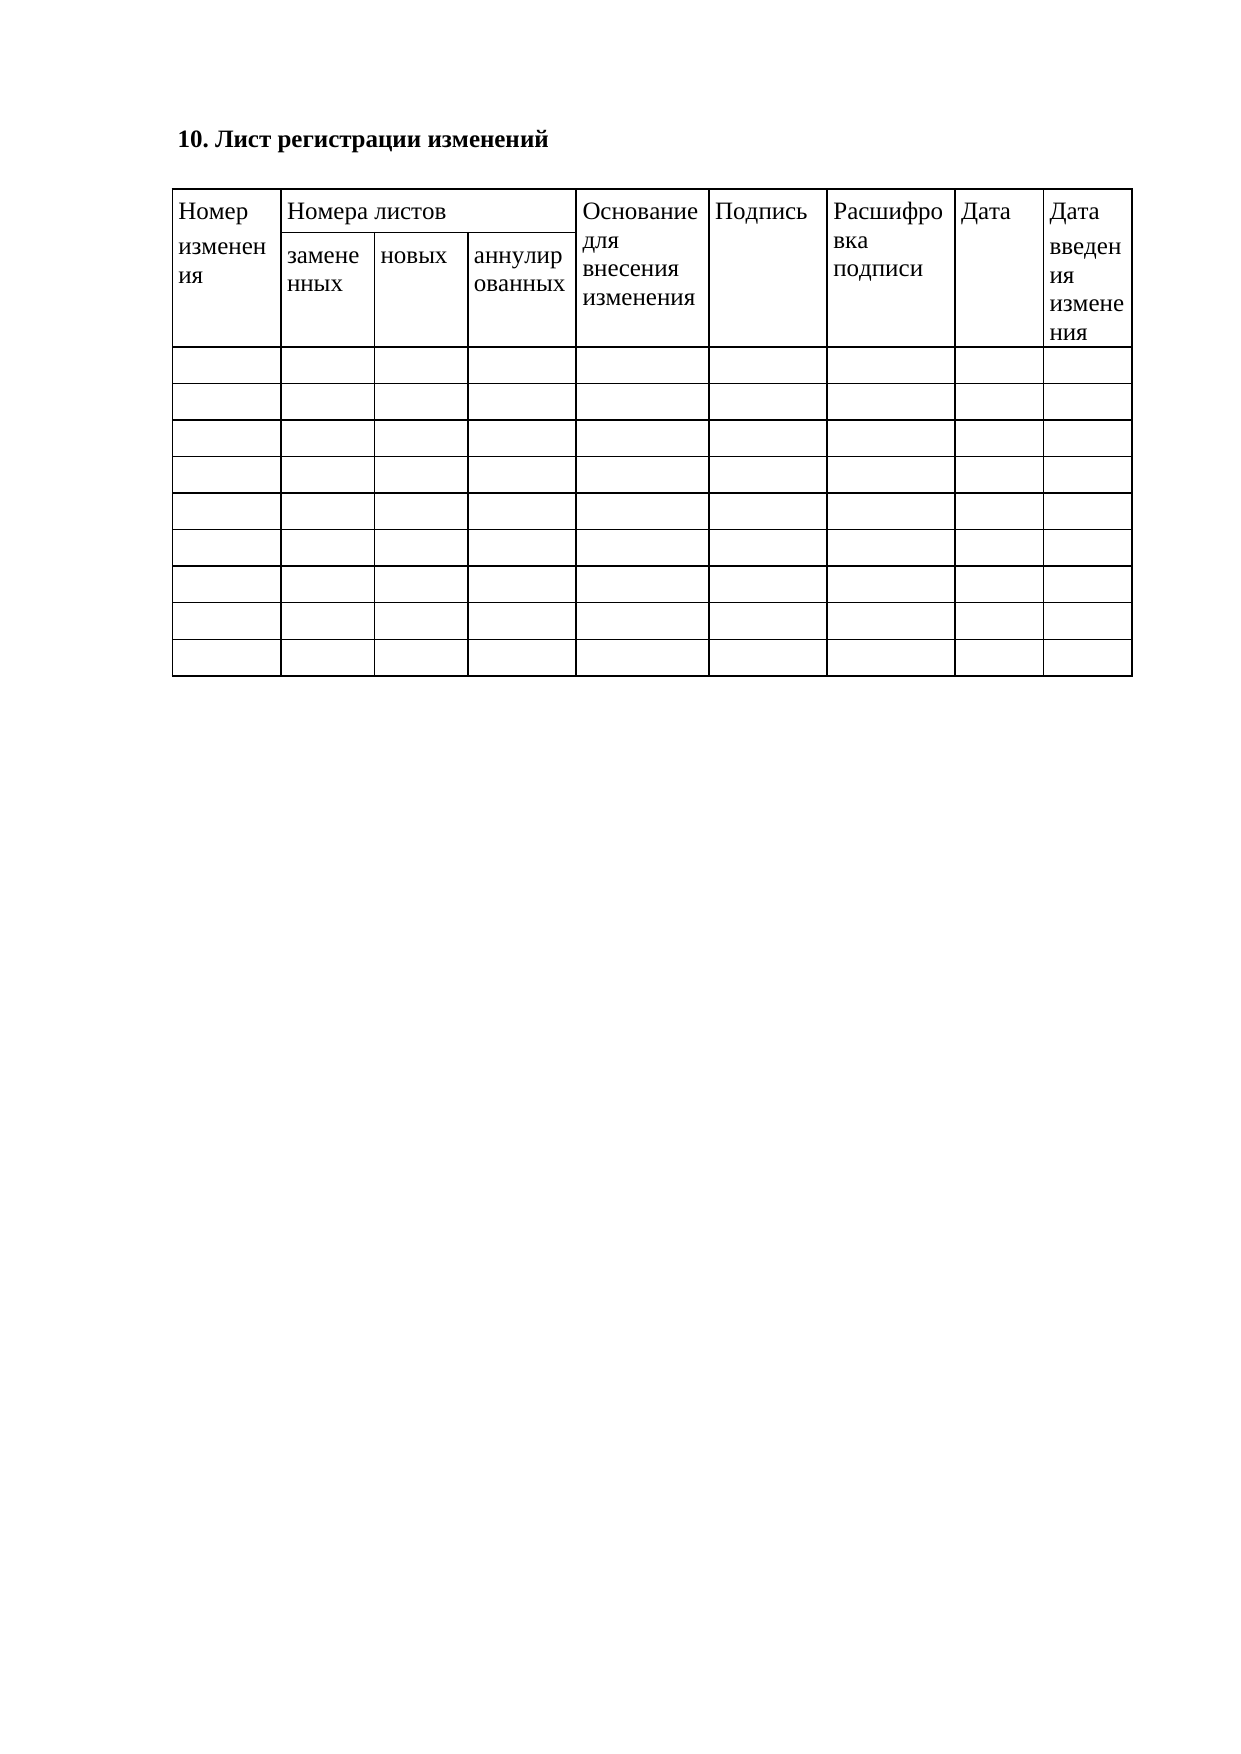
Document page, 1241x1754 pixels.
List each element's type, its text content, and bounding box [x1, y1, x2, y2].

table_cell [577, 348, 708, 382]
table_cell [577, 640, 708, 675]
table_cell [282, 421, 374, 456]
table_cell [375, 567, 467, 602]
table_cell [375, 457, 467, 492]
table_cell [577, 384, 708, 419]
table_cell [1044, 384, 1131, 419]
table_cell [1044, 494, 1131, 529]
table_cell [577, 530, 708, 565]
table_cell [173, 384, 280, 419]
table_cell [577, 603, 708, 638]
table_cell [469, 603, 575, 638]
table_cell [173, 348, 280, 382]
table_header Номера листов [282, 190, 575, 232]
table_cell [956, 384, 1043, 419]
table_cell [828, 348, 954, 382]
table_cell [577, 567, 708, 602]
table_cell [710, 348, 826, 382]
table_cell [375, 603, 467, 638]
table_cell [375, 421, 467, 456]
table_cell [173, 457, 280, 492]
table_cell [469, 457, 575, 492]
table_cell [469, 567, 575, 602]
table_cell [1044, 421, 1131, 456]
table_cell [282, 457, 374, 492]
table_cell [1044, 603, 1131, 638]
table_cell [828, 640, 954, 675]
table_cell [173, 603, 280, 638]
table_cell [828, 384, 954, 419]
table_cell [173, 421, 280, 456]
table_cell [469, 640, 575, 675]
table_cell [577, 494, 708, 529]
table_cell [956, 530, 1043, 565]
table_header Расшифровка подписи [828, 190, 954, 346]
table_cell [710, 640, 826, 675]
table_cell [173, 530, 280, 565]
table_cell [1044, 530, 1131, 565]
table_cell замененных [282, 233, 374, 346]
table_header Основание для внесения изменения [577, 190, 708, 346]
table_cell [282, 530, 374, 565]
table_cell [375, 384, 467, 419]
table_header Номер изменения [173, 190, 280, 346]
table_cell [710, 384, 826, 419]
table_cell [282, 640, 374, 675]
table_cell [1044, 567, 1131, 602]
table_cell [375, 494, 467, 529]
table_cell [469, 348, 575, 382]
table_cell [1044, 640, 1131, 675]
table_cell [956, 640, 1043, 675]
table_cell [375, 530, 467, 565]
table_cell [375, 640, 467, 675]
table_cell [956, 567, 1043, 602]
table_cell [956, 348, 1043, 382]
table_cell новых [375, 233, 467, 346]
table_header Подпись [710, 190, 826, 346]
table_cell [469, 384, 575, 419]
table_cell [282, 494, 374, 529]
table_cell [828, 421, 954, 456]
table_cell [710, 457, 826, 492]
table_cell [469, 494, 575, 529]
table_cell [828, 567, 954, 602]
table_cell [828, 494, 954, 529]
table_cell [577, 457, 708, 492]
table_cell [375, 348, 467, 382]
table_cell [710, 567, 826, 602]
table_cell [282, 348, 374, 382]
table_cell аннулированных [469, 233, 575, 346]
table_cell [173, 567, 280, 602]
table_cell [828, 603, 954, 638]
table_cell [282, 384, 374, 419]
table_cell [956, 457, 1043, 492]
table_cell [577, 421, 708, 456]
table_header Дата [956, 190, 1043, 346]
table_cell [710, 421, 826, 456]
table_cell [710, 494, 826, 529]
table_cell [710, 603, 826, 638]
table_cell [956, 603, 1043, 638]
table_cell [469, 530, 575, 565]
table_cell [956, 494, 1043, 529]
table_cell [282, 603, 374, 638]
table_cell [173, 494, 280, 529]
text 10. Лист регистрации изменений [177, 124, 1152, 153]
table_cell [710, 530, 826, 565]
table_cell [282, 567, 374, 602]
table_cell [1044, 457, 1131, 492]
table_cell [828, 457, 954, 492]
table_cell [956, 421, 1043, 456]
table_header Дата введения изменения [1044, 190, 1131, 346]
table_cell [828, 530, 954, 565]
table_cell [1044, 348, 1131, 382]
table_cell [173, 640, 280, 675]
table_cell [469, 421, 575, 456]
